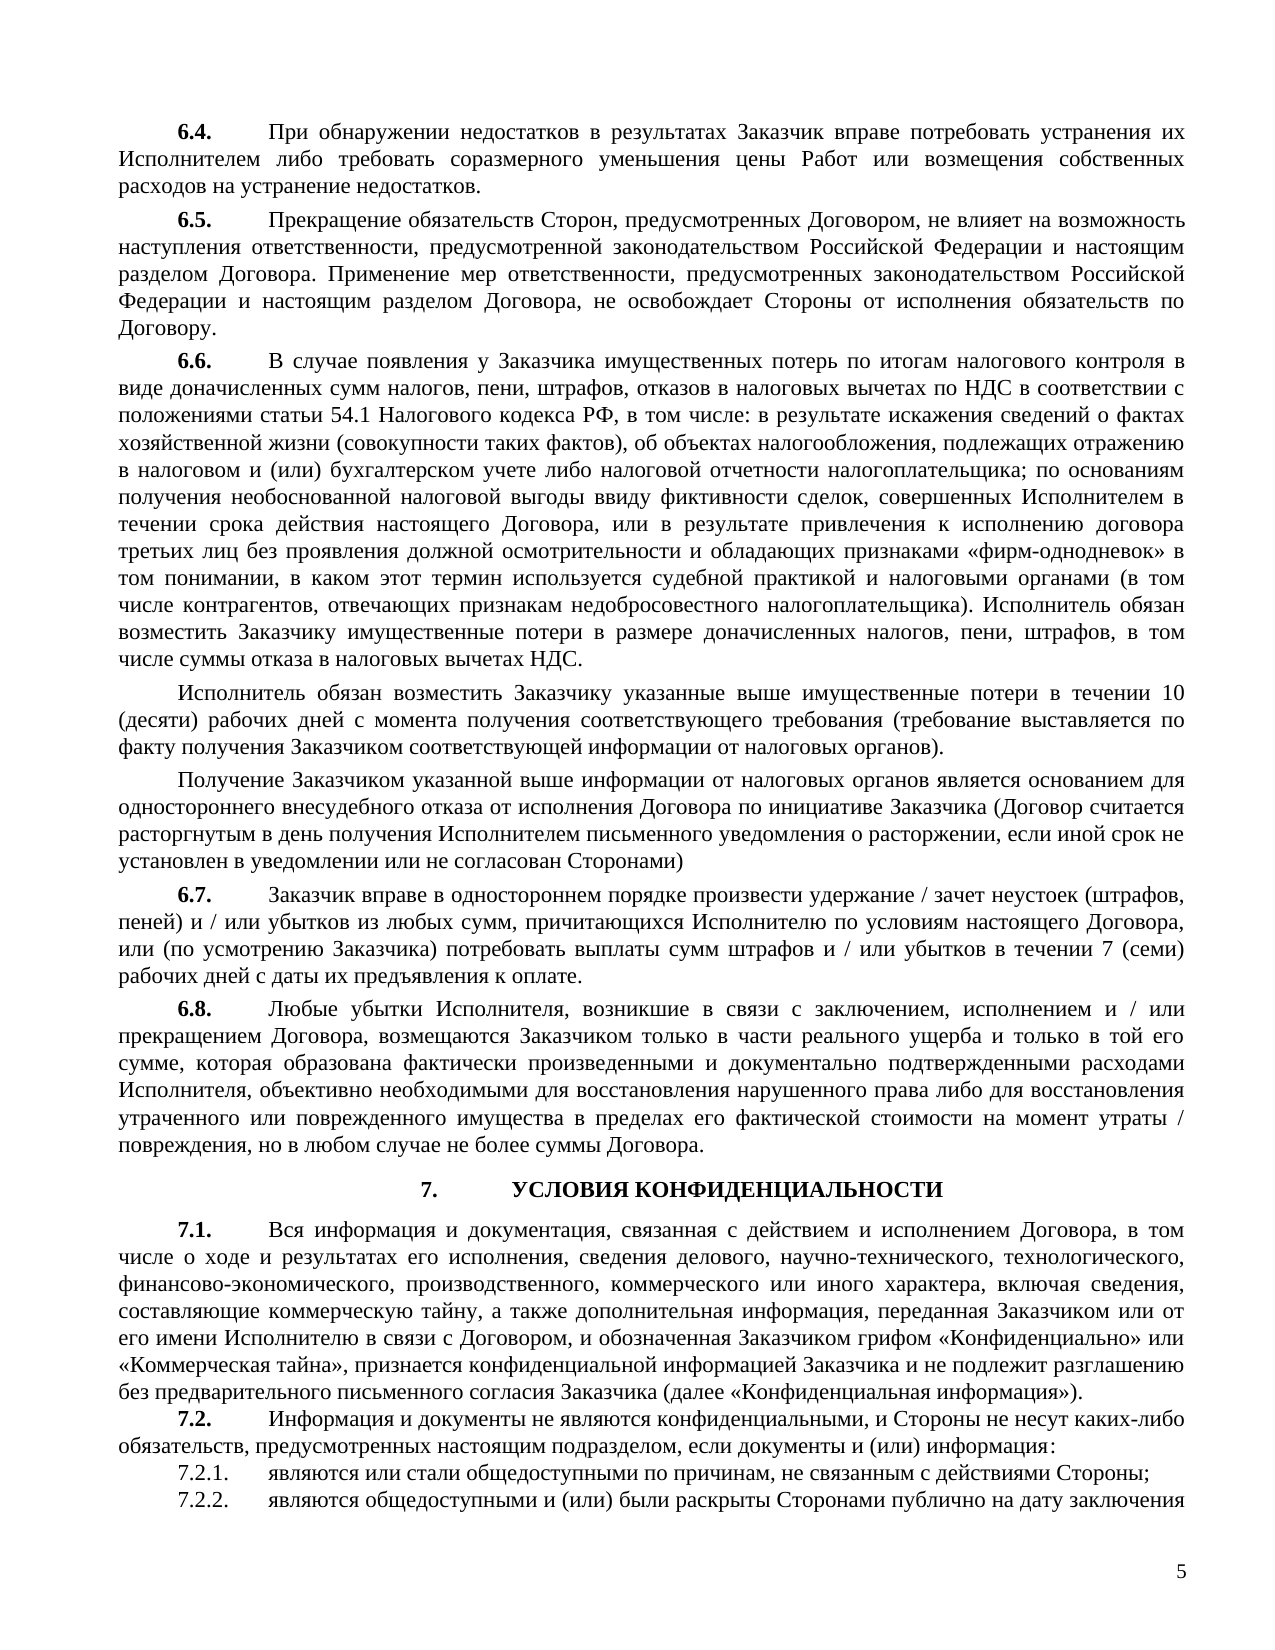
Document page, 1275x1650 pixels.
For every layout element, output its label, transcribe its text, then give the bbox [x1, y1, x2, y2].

list Вся информация и документация, связанная с действием и исполнением Договора, в том числе о ходе и результатах его исполнения, сведения делового, научно-технического, технологического, финансово-экономического, производственного, коммерческого или иного характера, включая сведения, составляющие коммерческую тайну, а также дополнительная информация, переданная Заказчиком или от его имени Исполнителю в связи с Договором, и обозначенная Заказчиком грифом «Конфиденциально» или «Коммерческая тайна», признается конфиденциальной информацией Заказчика и не подлежит разглашению без предварительного письменного согласия Заказчика (далее «Конфиденциальная информация»). [118, 1216, 1186, 1404]
list Любые убытки Исполнителя, возникшие в связи с заключением, исполнением и / или прекращением Договора, возмещаются Заказчиком только в части реального ущерба и только в той его сумме, которая образована фактически произведенными и документально подтвержденными расходами Исполнителя, объективно необходимыми для восстановления нарушенного права либо для восстановления утраченного или поврежденного имущества в пределах его фактической стоимости на момент утраты / повреждения, но в любом случае не более суммы Договора. [118, 995, 1186, 1157]
list Информация и документы не являются конфиденциальными, и Стороны не несут каких-либо обязательств, предусмотренных настоящим подразделом, если документы и (или) информация: [118, 1405, 1186, 1459]
list В случае появления у Заказчика имущественных потерь по итогам налогового контроля в виде доначисленных сумм налогов, пени, штрафов, отказов в налоговых вычетах по НДС в соответствии с положениями статьи 54.1 Налогового кодекса РФ, в том числе: в результате искажения сведений о фактах хозяйственной жизни (совокупности таких фактов), об объектах налогообложения, подлежащих отражению в налоговом и (или) бухгалтерском учете либо налоговой отчетности налогоплательщика; по основаниям получения необоснованной налоговой выгоды ввиду фиктивности сделок, совершенных Исполнителем в течении срока действия настоящего Договора, или в результате привлечения к исполнению договора третьих лиц без проявления должной осмотрительности и обладающих признаками «фирм-однодневок» в том понимании, в каком этот термин используется судебной практикой и налоговыми органами (в том числе контрагентов, отвечающих признакам недобросовестного налогоплательщика). Исполнитель обязан возместить Заказчику имущественные потери в размере доначисленных налогов, пени, штрафов, в том числе суммы отказа в налоговых вычетах НДС. [118, 347, 1186, 672]
list Заказчик вправе в одностороннем порядке произвести удержание / зачет неустоек (штрафов, пеней) и / или убытков из любых сумм, причитающихся Исполнителю по условиям настоящего Договора, или (по усмотрению Заказчика) потребовать выплаты сумм штрафов и / или убытков в течении 7 (семи) рабочих дней с даты их предъявления к оплате. [118, 881, 1186, 988]
list Получение Заказчиком указанной выше информации от налоговых органов является основанием для одностороннего внесудебного отказа от исполнения Договора по инициативе Заказчика (Договор считается расторгнутым в день получения Исполнителем письменного уведомления о расторжении, если иной срок не установлен в уведомлении или не согласован Сторонами) [118, 766, 1186, 874]
list Исполнитель обязан возместить Заказчику указанные выше имущественные потери в течении 10 (десяти) рабочих дней с момента получения соответствующего требования (требование выставляется по факту получения Заказчиком соответствующей информации от налоговых органов). [118, 679, 1186, 759]
list Прекращение обязательств Сторон, предусмотренных Договором, не влияет на возможность наступления ответственности, предусмотренной законодательством Российской Федерации и настоящим разделом Договора. Применение мер ответственности, предусмотренных законодательством Российской Федерации и настоящим разделом Договора, не освобождает Стороны от исполнения обязательств по Договору. [118, 206, 1186, 340]
list являются или стали общедоступными по причинам, не связанным с действиями Стороны; [118, 1459, 1186, 1486]
list При обнаружении недостатков в результатах Заказчик вправе потребовать устранения их Исполнителем либо требовать соразмерного уменьшения цены Работ или возмещения собственных расходов на устранение недостатков. [118, 118, 1186, 199]
list УСЛОВИЯ КОНФИДЕНЦИАЛЬНОСТИ [118, 1176, 1186, 1203]
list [118, 1487, 1186, 1513]
